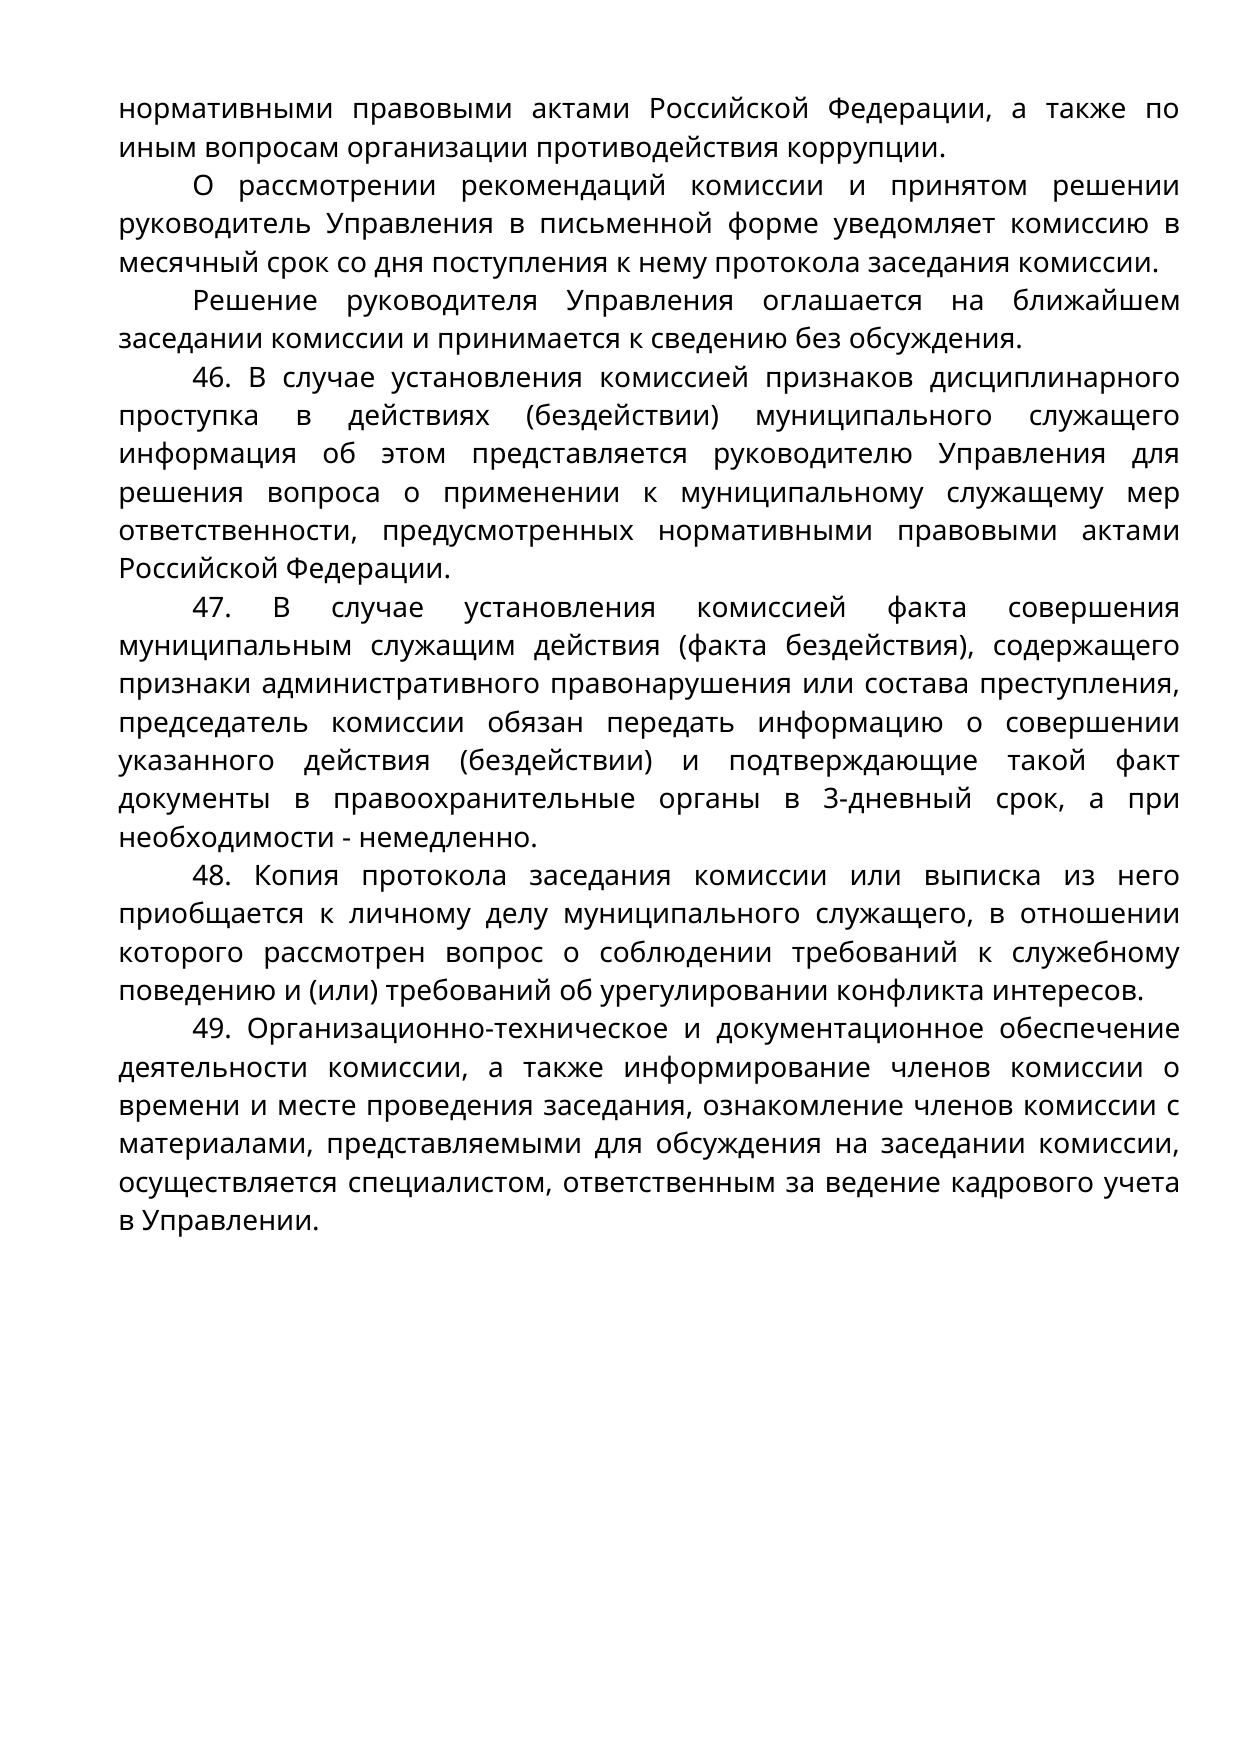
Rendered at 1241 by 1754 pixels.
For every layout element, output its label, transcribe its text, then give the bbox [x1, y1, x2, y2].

text Решение руководителя Управления оглашается на ближайшем заседании комиссии и принимается к сведению без обсуждения. [118, 280, 1181, 357]
text 46. В случае установления комиссией признаков дисциплинарного проступка в действиях (бездействии) муниципального служащего информация об этом представляется руководителю Управления для решения вопроса о применении к муниципальному служащему мер ответственности, предусмотренных нормативными правовыми актами Российской Федерации. [118, 357, 1181, 587]
text О рассмотрении рекомендаций комиссии и принятом решении руководитель Управления в письменной форме уведомляет комиссию в месячный срок со дня поступления к нему протокола заседания комиссии. [118, 165, 1181, 280]
text 47. В случае установления комиссией факта совершения муниципальным служащим действия (факта бездействия), содержащего признаки административного правонарушения или состава преступления, председатель комиссии обязан передать информацию о совершении указанного действия (бездействии) и подтверждающие такой факт документы в правоохранительные органы в 3-дневный срок, а при необходимости - немедленно. [118, 587, 1181, 855]
text 49. Организационно-техническое и документационное обеспечение деятельности комиссии, а также информирование членов комиссии о времени и месте проведения заседания, ознакомление членов комиссии с материалами, представляемыми для обсуждения на заседании комиссии, осуществляется специалистом, ответственным за ведение кадрового учета в Управлении. [118, 1009, 1181, 1239]
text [118, 89, 1181, 165]
text 48. Копия протокола заседания комиссии или выписка из него приобщается к личному делу муниципального служащего, в отношении которого рассмотрен вопрос о соблюдении требований к служебному поведению и (или) требований об урегулировании конфликта интересов. [118, 855, 1181, 1009]
